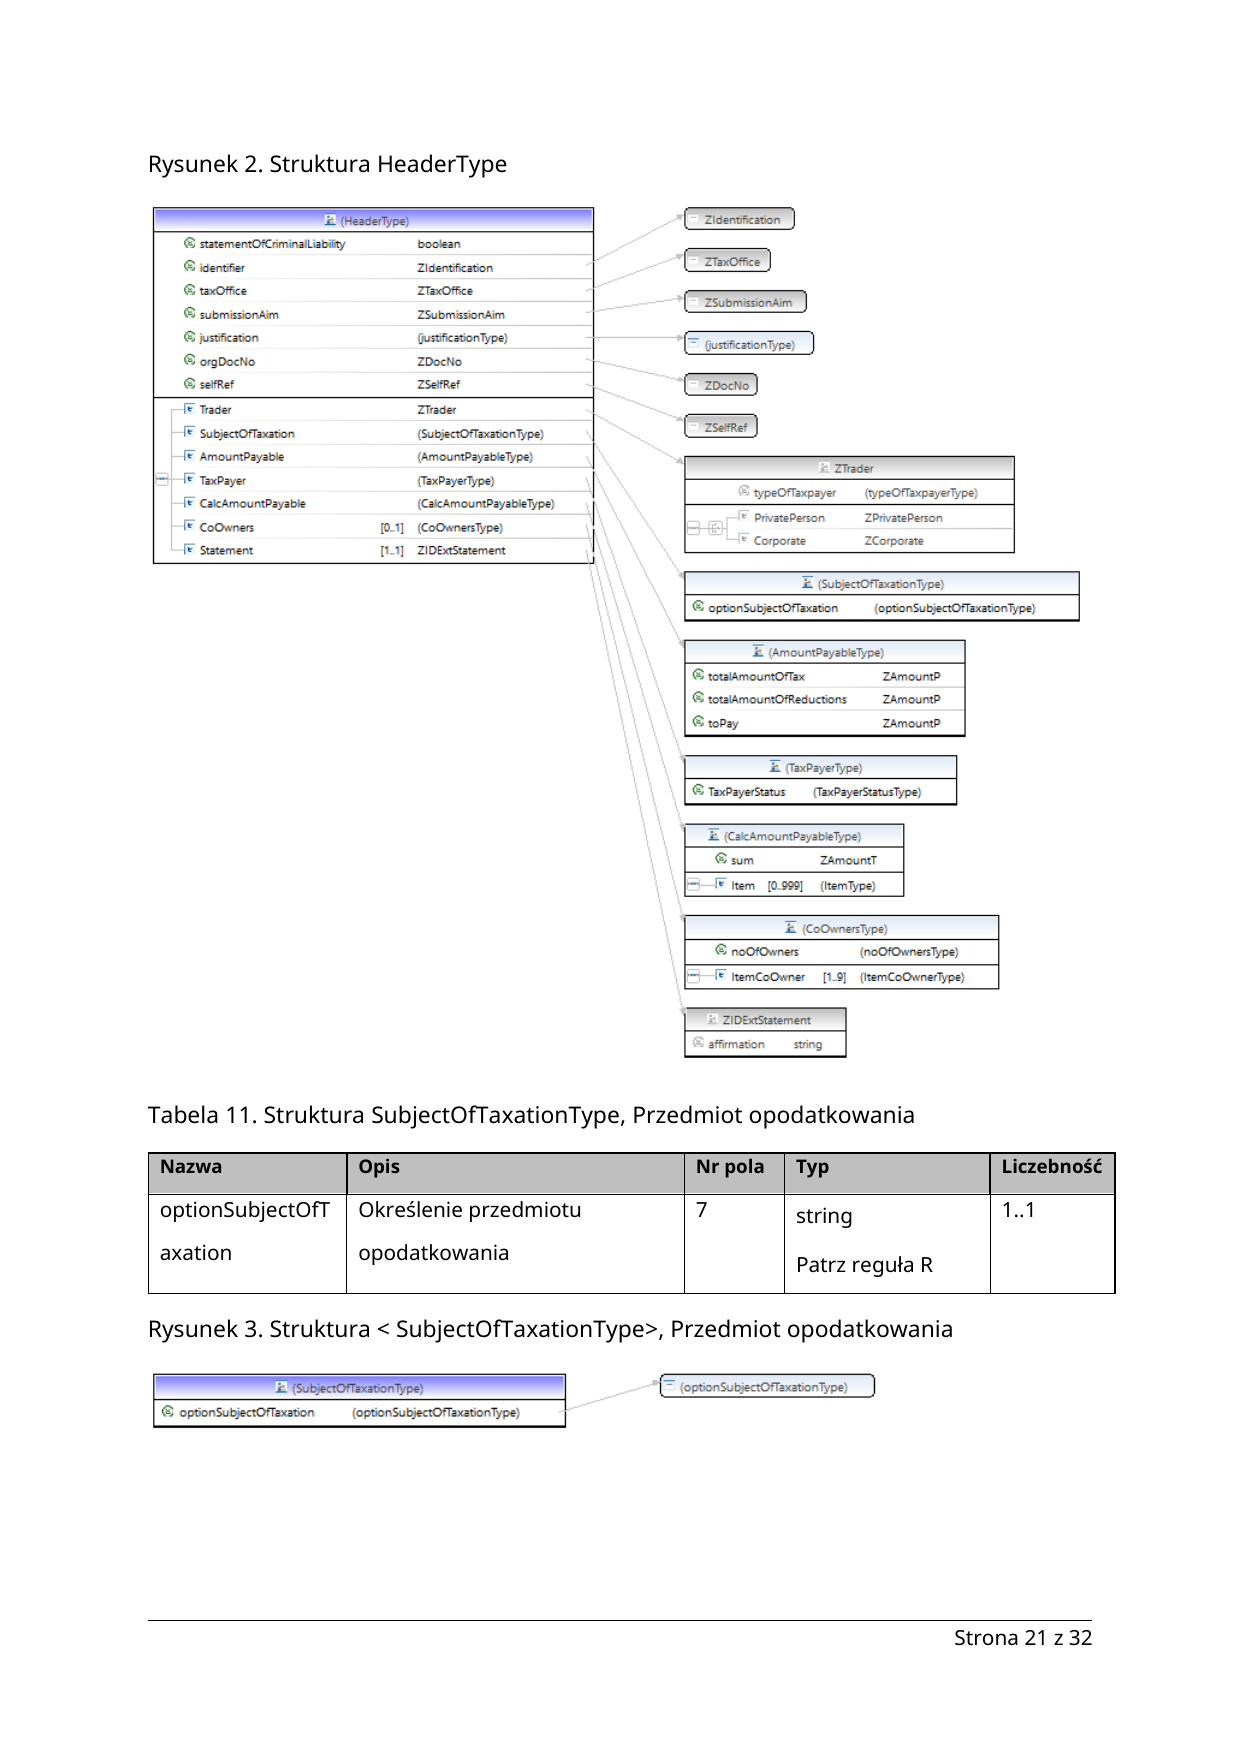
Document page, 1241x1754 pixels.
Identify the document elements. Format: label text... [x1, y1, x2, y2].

table_header Typ [785, 1154, 989, 1193]
table_header Nazwa [149, 1154, 346, 1193]
table_cell string Patrz reguła R [785, 1195, 990, 1293]
picture [147, 200, 1092, 1064]
table_cell optionSubjectOfTaxation [149, 1195, 346, 1293]
table_header Nr pola [685, 1154, 784, 1193]
text Rysunek 2. Struktura HeaderType [148, 148, 1092, 179]
table_cell 7 [685, 1195, 784, 1293]
table_cell 1..1 [991, 1195, 1114, 1293]
table_header Liczebność [991, 1154, 1114, 1193]
picture [147, 1365, 884, 1447]
table_header Opis [348, 1154, 684, 1193]
text Rysunek 3. Struktura < SubjectOfTaxationType>, Przedmiot opodatkowania [148, 1313, 1092, 1344]
table_cell Określenie przedmiotu opodatkowania [347, 1195, 684, 1293]
